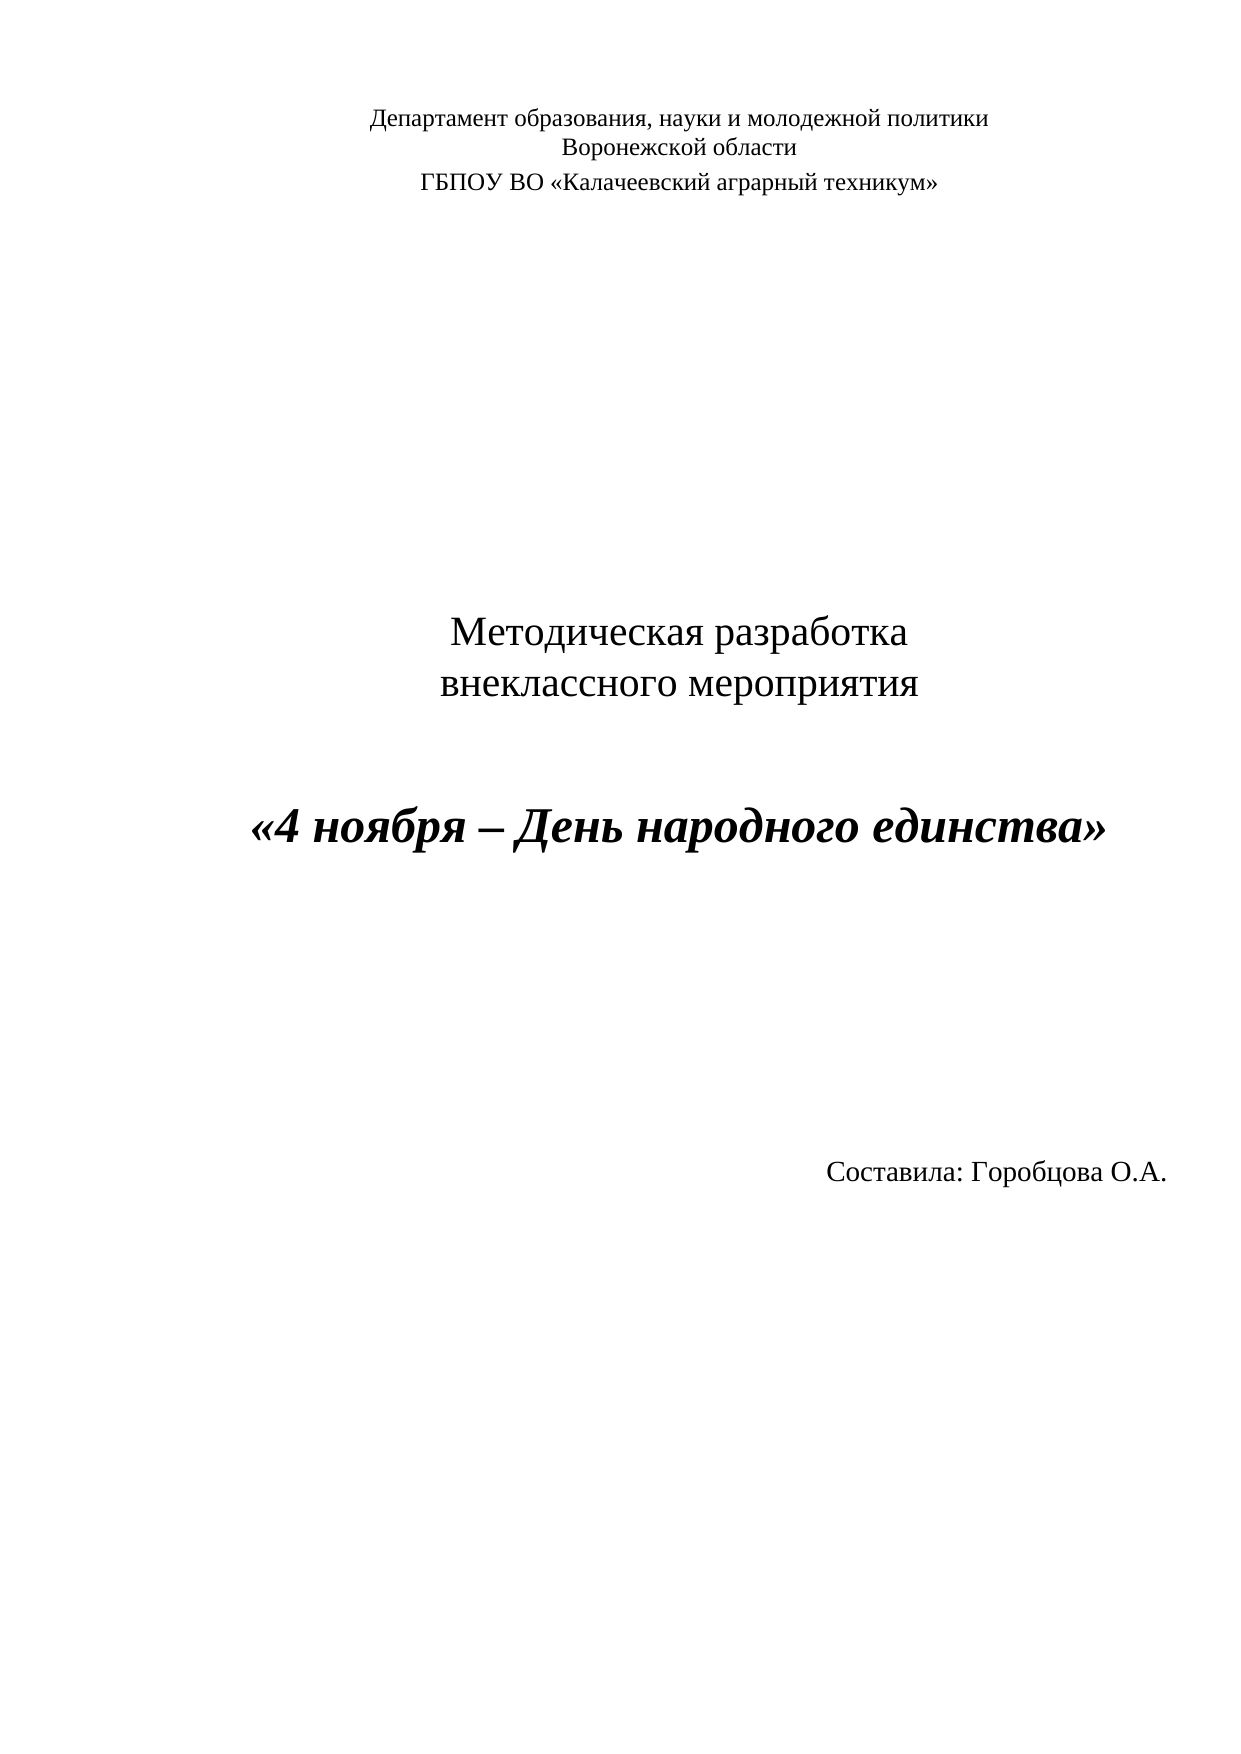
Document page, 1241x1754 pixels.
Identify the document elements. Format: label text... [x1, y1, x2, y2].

text Методическая разработка [177, 607, 1181, 655]
text внеклассного мероприятия [177, 658, 1181, 706]
text Департамент образования, науки и молодежной политики [177, 103, 1181, 132]
text ГБПОУ ВО «Калачеевский аграрный техникум» [177, 164, 1181, 195]
text «4 ноября – День народного единства» [177, 796, 1181, 853]
text Составила: Горобцова О.А. [767, 1154, 1181, 1188]
text Воронежской области [177, 132, 1181, 161]
